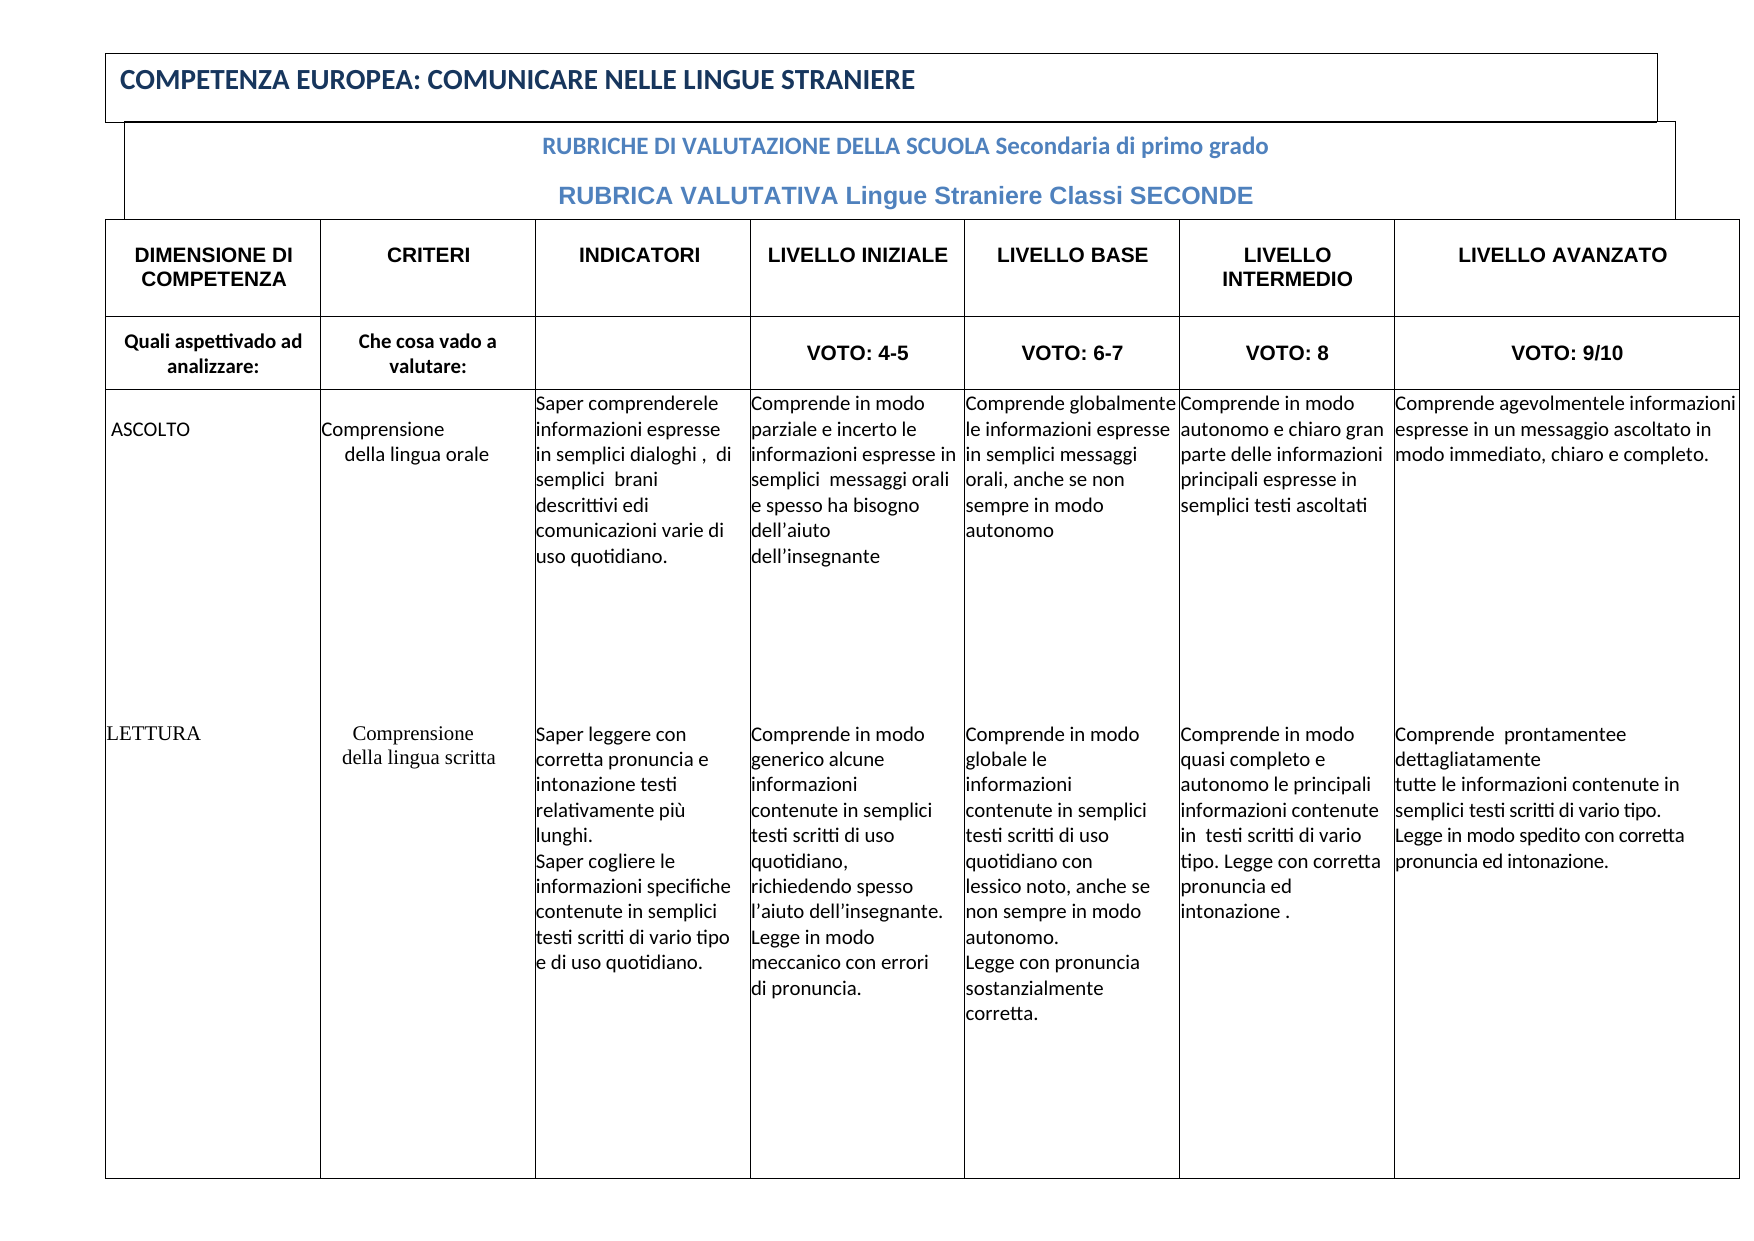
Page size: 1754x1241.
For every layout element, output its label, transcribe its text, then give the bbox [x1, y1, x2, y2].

table_header INDICATORI [536, 220, 750, 316]
table_cell [536, 317, 750, 389]
table_cell Saper leggere con corretta pronuncia e intonazione testi relativamente più lunghi. Saper cogliere le informazioni specifiche contenute in semplici testi scritti di vario tipo e di uso quotidiano. [536, 721, 750, 1178]
table_header LIVELLO INTERMEDIO [1180, 220, 1394, 316]
table_cell Comprende agevolmentele informazioni espresse in un messaggio ascoltato in modo immediato, chiaro e completo. [1395, 390, 1739, 721]
table_header DIMENSIONE DI COMPETENZA [106, 220, 320, 316]
table_cell Saper comprenderele informazioni espresse in semplici dialoghi , di semplici brani descrittivi edi comunicazioni varie di uso quotidiano. [536, 390, 750, 721]
table_cell Comprende in modo quasi completo e autonomo le principali informazioni contenute in testi scritti di vario tipo. Legge con corretta pronuncia ed intonazione . [1180, 721, 1394, 1178]
table_cell Comprensione della lingua orale [321, 390, 535, 721]
table_cell VOTO: 8 [1180, 317, 1394, 389]
table_cell Comprende prontamentee dettagliatamente tutte le informazioni contenute in semplici testi scritti di vario tipo. Legge in modo spedito con corretta pronuncia ed intonazione. [1395, 721, 1739, 1178]
table_cell Che cosa vado a valutare: [321, 317, 535, 389]
table_cell LETTURA [106, 721, 320, 1178]
table_cell Comprensione della lingua scritta [321, 721, 535, 1178]
table_cell VOTO: 4-5 [751, 317, 964, 389]
table_cell Comprende in modo generico alcune informazioni contenute in semplici testi scritti di uso quotidiano, richiedendo spesso l’aiuto dell’insegnante. Legge in modo meccanico con errori di pronuncia. [751, 721, 964, 1178]
table_cell Quali aspettivado ad analizzare: [106, 317, 320, 389]
table_header LIVELLO BASE [965, 220, 1179, 316]
table_cell Comprende globalmente le informazioni espresse in semplici messaggi orali, anche se non sempre in modo autonomo [965, 390, 1179, 721]
table_header LIVELLO AVANZATO [1395, 220, 1739, 316]
table_cell VOTO: 9/10 [1395, 317, 1739, 389]
table_cell Comprende in modo parziale e incerto le informazioni espresse in semplici messaggi orali e spesso ha bisogno dell’aiuto dell’insegnante [751, 390, 964, 721]
table_cell ASCOLTO [106, 390, 320, 721]
table_header CRITERI [321, 220, 535, 316]
table_cell Comprende in modo autonomo e chiaro gran parte delle informazioni principali espresse in semplici testi ascoltati [1180, 390, 1394, 721]
table_header LIVELLO INIZIALE [751, 220, 964, 316]
table_cell Comprende in modo globale le informazioni contenute in semplici testi scritti di uso quotidiano con lessico noto, anche se non sempre in modo autonomo. Legge con pronuncia sostanzialmente corretta. [965, 721, 1179, 1178]
table_cell VOTO: 6-7 [965, 317, 1179, 389]
